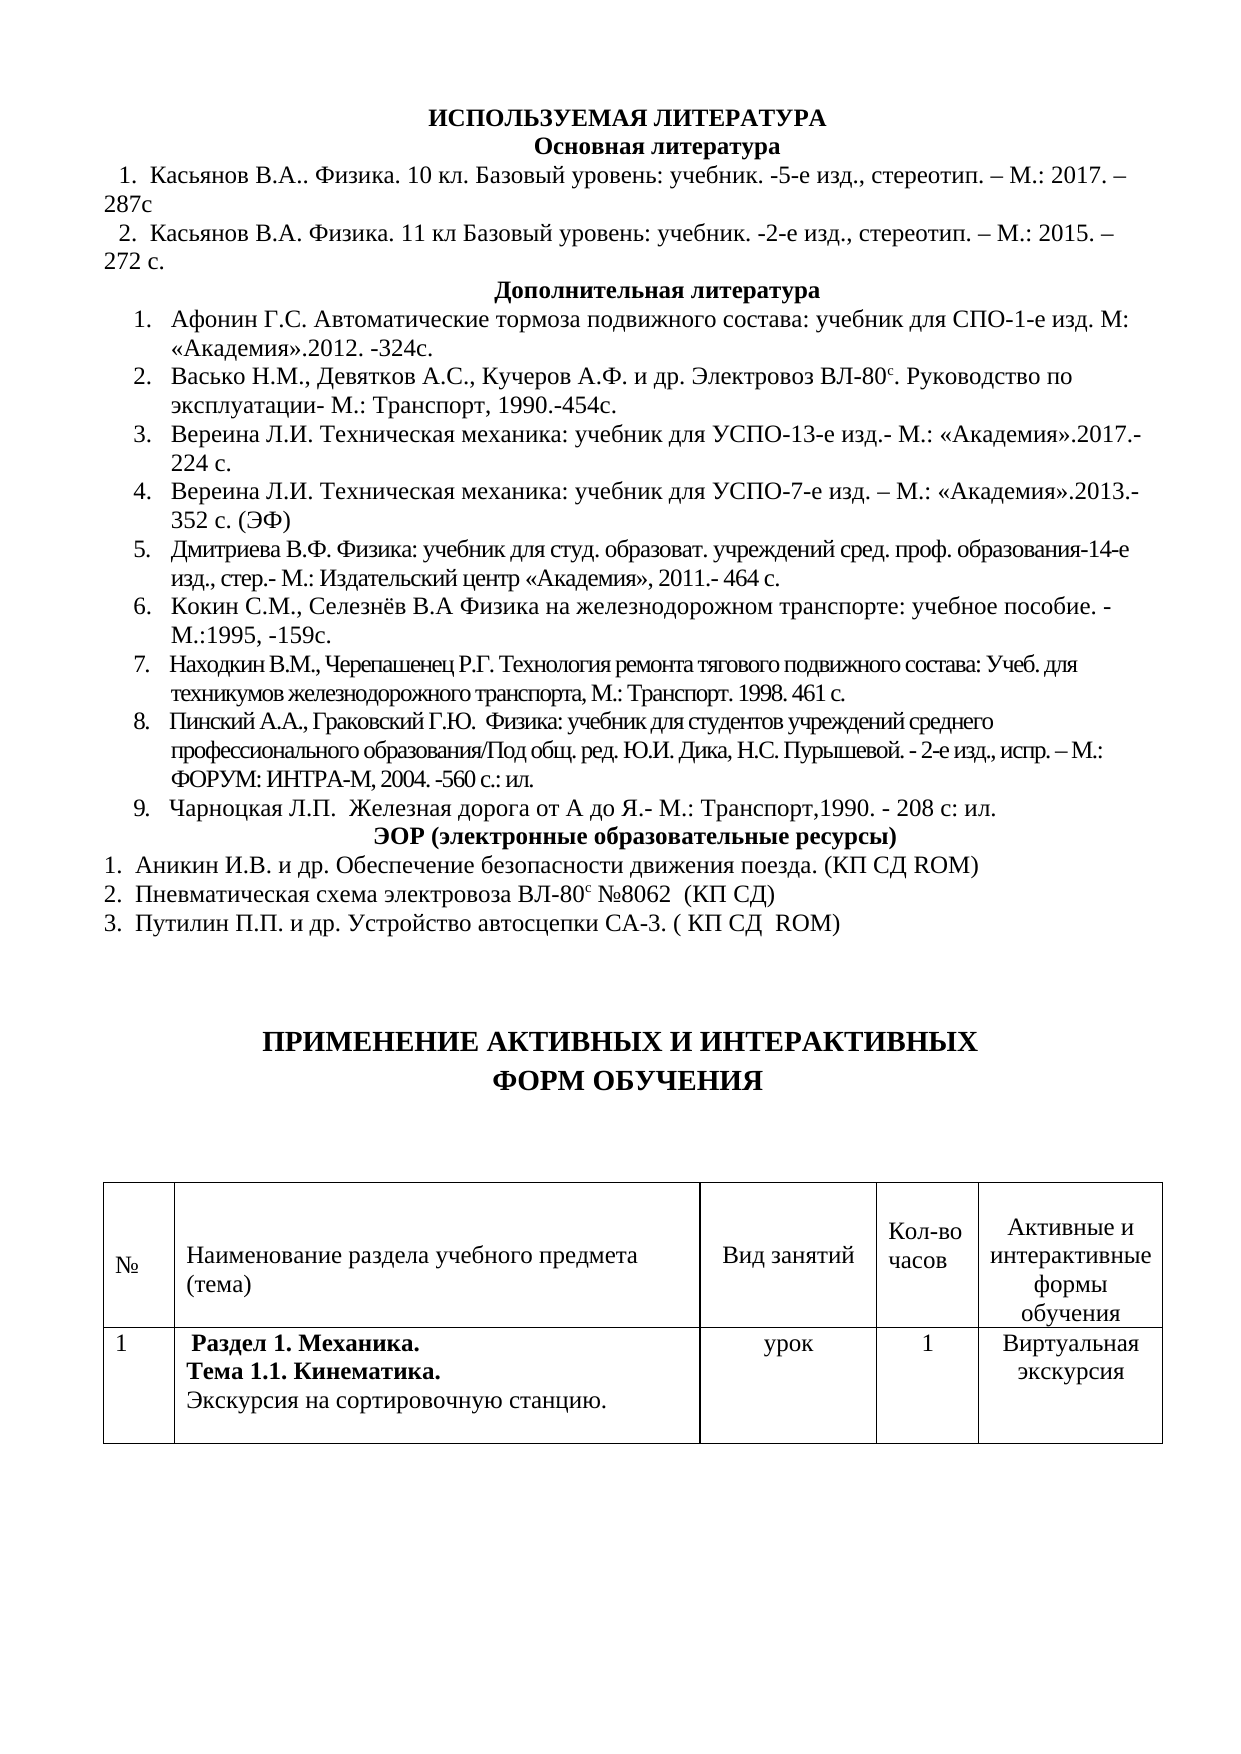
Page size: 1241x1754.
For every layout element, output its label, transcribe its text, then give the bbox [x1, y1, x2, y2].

text 3. Путилин П.П. и др. Устройство автосцепки СА-3. ( КП СД ROM) [89, 908, 1230, 936]
text ЭОР (электронные образовательные ресурсы) [89, 821, 1167, 850]
list Васько Н.М., Девятков А.С., Кучеров А.Ф. и др. Электровоз ВЛ-80с. Руководство по эксплуатации- М.: Транспорт, 1990.-454с. [133, 361, 1167, 419]
list Находкин В.М., Черепашенец Р.Г. Технология ремонта тягового подвижного состава: Учеб. для техникумов железнодорожного транспорта, М.: Транспорт. 1998. 461 с. [133, 649, 1152, 706]
table_cell 1 [104, 1328, 174, 1443]
table_cell Раздел 1. Механика. Тема 1.1. Кинематика. Экскурсия на сортировочную станцию. [175, 1328, 699, 1443]
table_cell 1 [877, 1328, 978, 1443]
text 1. Касьянов В.А.. Физика. 10 кл. Базовый уровень: учебник. -5-е изд., стереотип. – М.: 2017. – 287с [103, 160, 1152, 218]
table_header Наименование раздела учебного предмета (тема) [175, 1183, 699, 1327]
table_cell урок [701, 1328, 876, 1443]
text 1. Аникин И.В. и др. Обеспечение безопасности движения поезда. (КП СД ROM) [89, 850, 1230, 879]
list Афонин Г.С. Автоматические тормоза подвижного состава: учебник для СПО-1-е изд. М: «Академия».2012. -324с. [133, 304, 1167, 361]
list Пинский А.А., Граковский Г.Ю. Физика: учебник для студентов учреждений среднего профессионального образования/Под общ. ред. Ю.И. Дика, Н.С. Пурышевой. - 2-е изд., испр. – М.: ФОРУМ: ИНТРА-М, 2004. -560 с.: ил. [133, 706, 1152, 793]
list Чарноцкая Л.П. Железная дорога от А до Я.- М.: Транспорт,1990. - 208 с: ил. [133, 793, 1205, 821]
text 2. Пневматическая схема электровоза ВЛ-80с №8062 (КП СД) [89, 879, 1230, 908]
table_header № [104, 1183, 174, 1327]
table_cell Виртуальная экскурсия [979, 1328, 1162, 1443]
table_header Активные и интерактивные формы обучения [979, 1183, 1162, 1327]
list Вереина Л.И. Техническая механика: учебник для УСПО-13-е изд.- М.: «Академия».2017.-224 с. [133, 419, 1167, 476]
text Основная литература [103, 131, 1152, 160]
list Кокин С.М., Селезнёв В.А Физика на железнодорожном транспорте: учебное пособие. - М.:1995, -159с. [133, 591, 1167, 649]
table_header Вид занятий [701, 1183, 876, 1327]
table_header Кол-во часов [877, 1183, 978, 1327]
list Вереина Л.И. Техническая механика: учебник для УСПО-7-е изд. – М.: «Академия».2013.-352 с. (ЭФ) [133, 476, 1167, 534]
list Дмитриева В.Ф. Физика: учебник для студ. образоват. учреждений сред. проф. образования-14-е изд., стер.- М.: Издательский центр «Академия», 2011.- 464 с. [133, 534, 1152, 591]
text ПРИМЕНЕНИЕ АКТИВНЫХ И ИНТЕРАКТИВНЫХ ФОРМ ОБУЧЕНИЯ [103, 1024, 1152, 1097]
text Дополнительная литература [103, 275, 1152, 304]
text ИСПОЛЬЗУЕМАЯ ЛИТЕРАТУРА [103, 103, 1152, 131]
text 2. Касьянов В.А. Физика. 11 кл Базовый уровень: учебник. -2-е изд., стереотип. – М.: 2015. – 272 с. [103, 218, 1152, 275]
